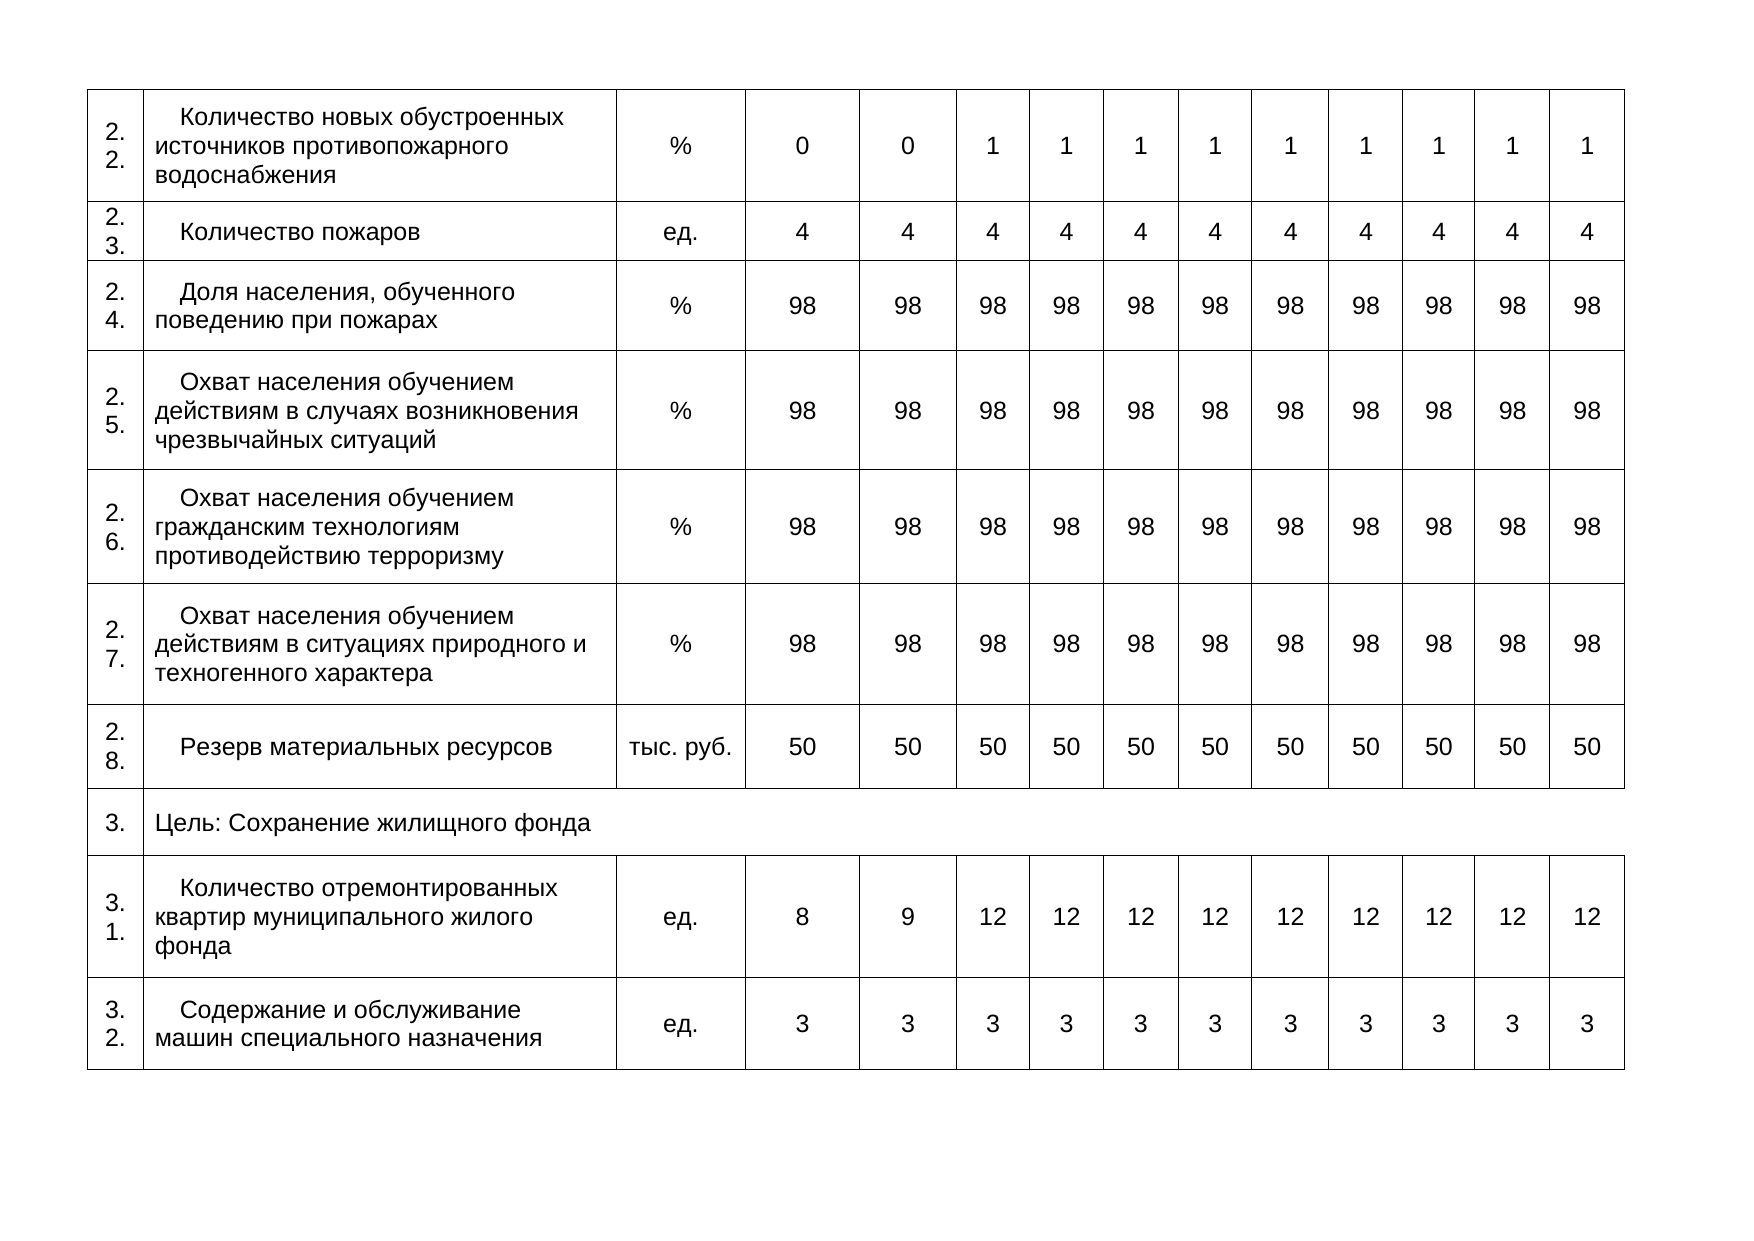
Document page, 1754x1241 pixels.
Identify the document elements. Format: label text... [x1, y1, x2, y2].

table_cell 98 [1329, 584, 1402, 703]
table_cell 98 [1403, 584, 1474, 703]
table_cell 3 [1030, 978, 1103, 1069]
table_cell 2.6. [88, 470, 143, 583]
table_cell 98 [1475, 351, 1549, 469]
table_cell 0 [860, 90, 956, 201]
table_cell 3 [1475, 978, 1549, 1069]
table_cell 98 [1403, 470, 1474, 583]
table_cell 98 [1179, 351, 1251, 469]
table_cell 98 [1252, 351, 1328, 469]
table_cell 3 [1104, 978, 1178, 1069]
table_cell 4 [1550, 202, 1624, 260]
table_cell тыс. руб. [617, 705, 745, 788]
table_cell 98 [1179, 470, 1251, 583]
table_cell 12 [1403, 856, 1474, 977]
table_cell 4 [746, 202, 859, 260]
table_cell % [617, 351, 745, 469]
table_cell 3. [88, 789, 143, 855]
table_cell ед. [617, 978, 745, 1069]
table_cell 8 [746, 856, 859, 977]
table_cell 98 [1030, 584, 1103, 703]
table_cell 1 [1030, 90, 1103, 201]
table_cell ед. [617, 202, 745, 260]
table_cell 98 [1104, 351, 1178, 469]
table_cell 2.3. [88, 202, 143, 260]
table_cell 3 [1179, 978, 1251, 1069]
table_cell 98 [1550, 261, 1624, 350]
table_cell 98 [957, 584, 1029, 703]
table_cell 98 [957, 351, 1029, 469]
table_cell 1 [1403, 90, 1474, 201]
table_cell 98 [1104, 261, 1178, 350]
table_cell 50 [1252, 705, 1328, 788]
table_cell 3 [957, 978, 1029, 1069]
table_cell 98 [1252, 470, 1328, 583]
table_cell % [617, 261, 745, 350]
table_cell 98 [1252, 261, 1328, 350]
table_cell % [617, 90, 745, 201]
table_cell 0 [746, 90, 859, 201]
table_cell 4 [1252, 202, 1328, 260]
table_cell 98 [1104, 584, 1178, 703]
table_cell 3.1. [88, 856, 143, 977]
table_cell 50 [957, 705, 1029, 788]
table_cell 50 [1179, 705, 1251, 788]
table_cell 98 [1030, 261, 1103, 350]
table_cell 98 [1550, 351, 1624, 469]
table_cell 3 [860, 978, 956, 1069]
table_cell 50 [1104, 705, 1178, 788]
table_cell 2.5. [88, 351, 143, 469]
table_cell 4 [860, 202, 956, 260]
table_cell 4 [1475, 202, 1549, 260]
table_cell 9 [860, 856, 956, 977]
table_cell Резерв материальных ресурсов [144, 705, 616, 788]
table_cell 4 [1403, 202, 1474, 260]
table_cell 98 [1475, 470, 1549, 583]
table_cell 3 [746, 978, 859, 1069]
table_cell 98 [1329, 470, 1402, 583]
table_cell 98 [1475, 584, 1549, 703]
table_cell 98 [1179, 584, 1251, 703]
table_cell 12 [1104, 856, 1178, 977]
table_cell Доля населения, обученного поведению при пожарах [144, 261, 616, 350]
table_cell 1 [1104, 90, 1178, 201]
table_cell 98 [1104, 470, 1178, 583]
table_cell 98 [860, 261, 956, 350]
table_cell 50 [746, 705, 859, 788]
table_cell 98 [746, 261, 859, 350]
table_cell 98 [957, 470, 1029, 583]
table_cell 98 [1550, 584, 1624, 703]
table_cell 98 [1329, 261, 1402, 350]
table_cell Количество новых обустроенных источников противопожарного водоснабжения [144, 90, 616, 201]
table_cell 50 [1403, 705, 1474, 788]
table_cell 98 [1403, 261, 1474, 350]
table_cell 3 [1550, 978, 1624, 1069]
table_cell 98 [1179, 261, 1251, 350]
table_cell 98 [746, 584, 859, 703]
table_cell 12 [1030, 856, 1103, 977]
table_cell 2.8. [88, 705, 143, 788]
table_cell Содержание и обслуживание машин специального назначения [144, 978, 616, 1069]
table_cell 98 [1403, 351, 1474, 469]
table_cell 1 [1475, 90, 1549, 201]
table_cell ед. [617, 856, 745, 977]
table_cell Количество отремонтированных квартир муниципального жилого фонда [144, 856, 616, 977]
table_cell 4 [1329, 202, 1402, 260]
table_cell 12 [957, 856, 1029, 977]
table_cell 98 [860, 351, 956, 469]
table_cell 98 [1252, 584, 1328, 703]
table_cell 98 [746, 470, 859, 583]
table_cell 2.2. [88, 90, 143, 201]
table_cell 3 [1252, 978, 1328, 1069]
table_cell Цель: Сохранение жилищного фонда [144, 789, 1624, 855]
table_cell 12 [1550, 856, 1624, 977]
table_cell 4 [1104, 202, 1178, 260]
table_cell 2.4. [88, 261, 143, 350]
table_cell 50 [1475, 705, 1549, 788]
table_cell 12 [1179, 856, 1251, 977]
table_cell 98 [860, 470, 956, 583]
table_cell 98 [1030, 470, 1103, 583]
table_cell 50 [1030, 705, 1103, 788]
table_cell 4 [957, 202, 1029, 260]
table_cell 98 [957, 261, 1029, 350]
table_cell 3 [1329, 978, 1402, 1069]
table_cell 98 [1030, 351, 1103, 469]
table_cell 98 [860, 584, 956, 703]
table_cell 2.7. [88, 584, 143, 703]
table_cell 12 [1329, 856, 1402, 977]
table_cell 98 [1550, 470, 1624, 583]
table_cell Охват населения обучением гражданским технологиям противодействию терроризму [144, 470, 616, 583]
table_cell % [617, 470, 745, 583]
table_cell 12 [1475, 856, 1549, 977]
table_cell 3.2. [88, 978, 143, 1069]
table_cell 4 [1030, 202, 1103, 260]
table_cell 1 [1252, 90, 1328, 201]
table_cell Количество пожаров [144, 202, 616, 260]
table_cell Охват населения обучением действиям в случаях возникновения чрезвычайных ситуаций [144, 351, 616, 469]
table_cell 1 [1550, 90, 1624, 201]
table_cell Охват населения обучением действиям в ситуациях природного и техногенного характера [144, 584, 616, 703]
table_cell 4 [1179, 202, 1251, 260]
table_cell 98 [1475, 261, 1549, 350]
table_cell 98 [1329, 351, 1402, 469]
table_cell 50 [1550, 705, 1624, 788]
table_cell % [617, 584, 745, 703]
table_cell 1 [1329, 90, 1402, 201]
table_cell 98 [746, 351, 859, 469]
table_cell 1 [1179, 90, 1251, 201]
table_cell 50 [1329, 705, 1402, 788]
table_cell 3 [1403, 978, 1474, 1069]
table_cell 1 [957, 90, 1029, 201]
table_cell 50 [860, 705, 956, 788]
table_cell 12 [1252, 856, 1328, 977]
